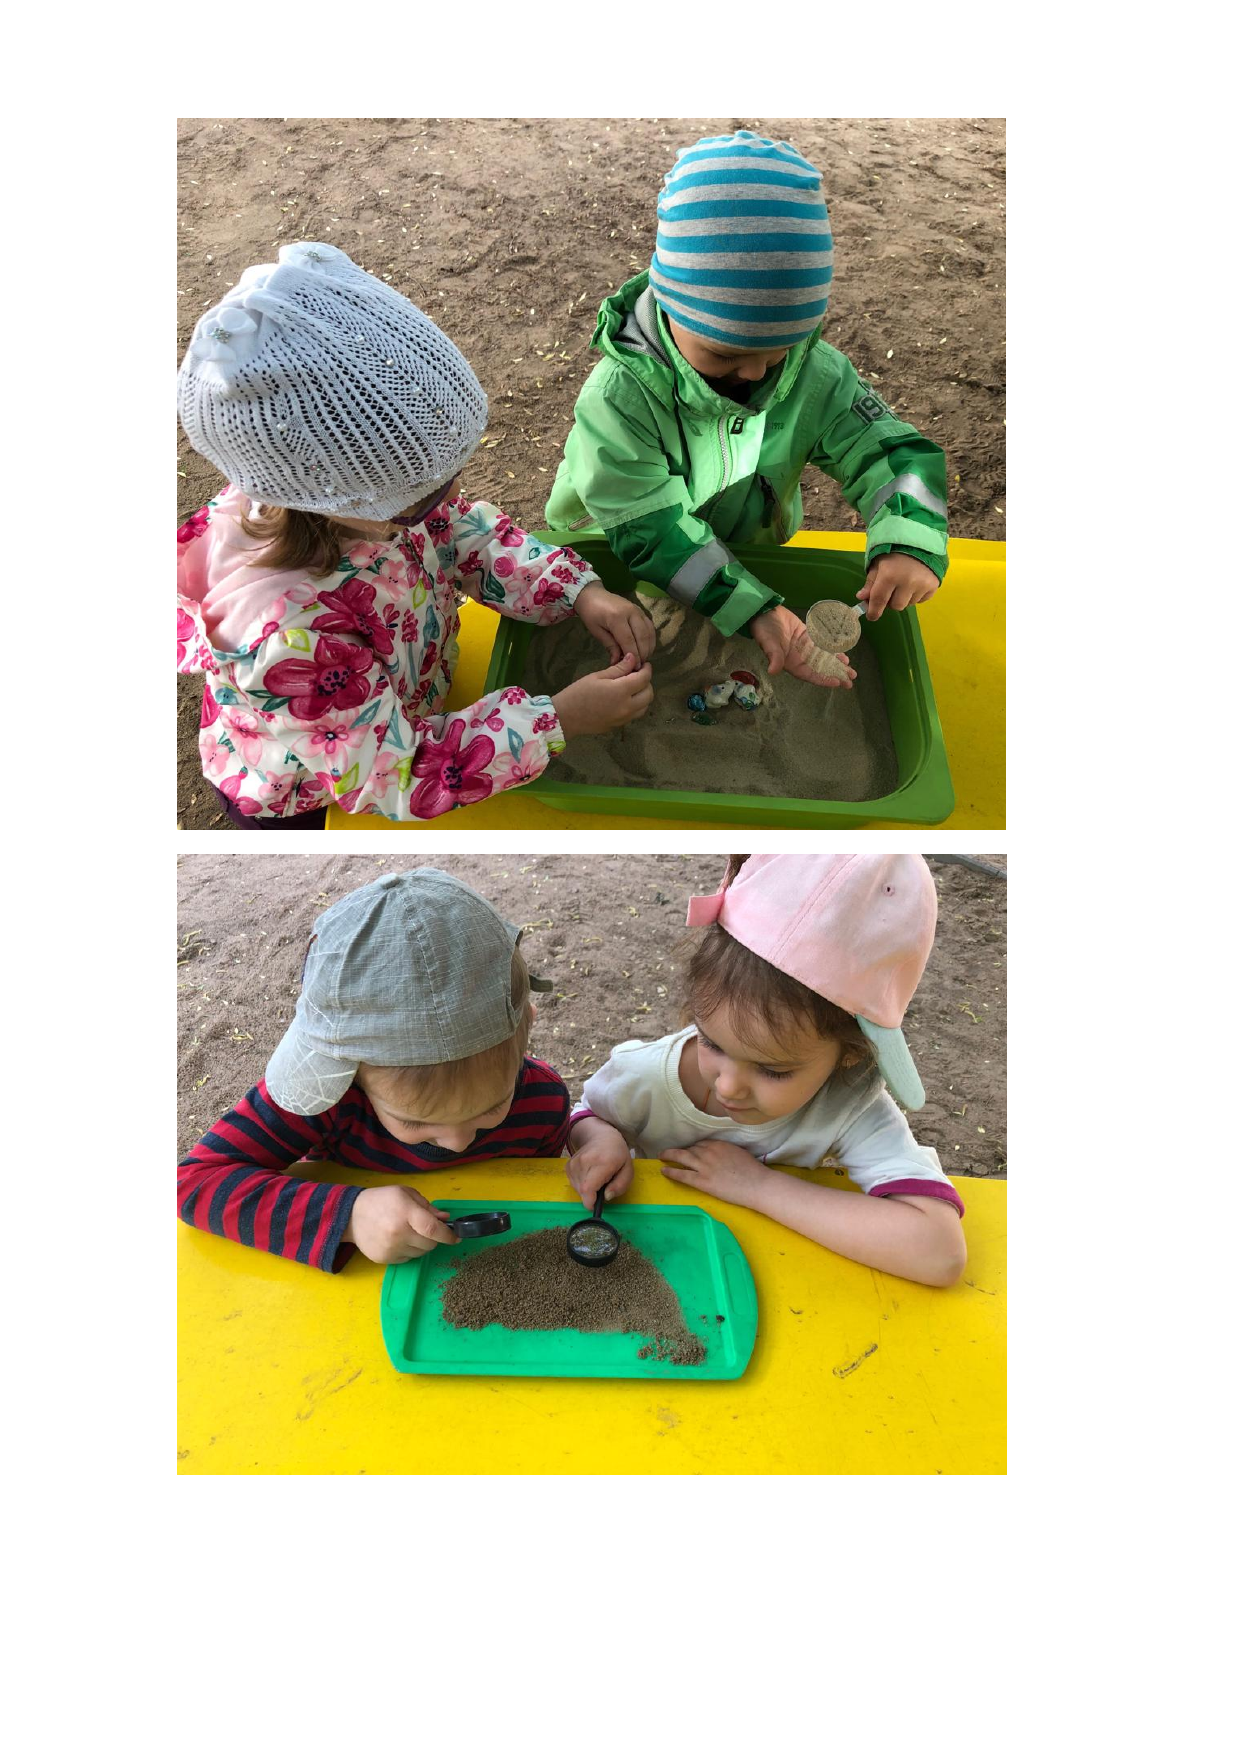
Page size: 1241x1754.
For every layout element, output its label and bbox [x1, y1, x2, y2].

picture [177, 118, 1006, 830]
picture [177, 854, 1007, 1475]
